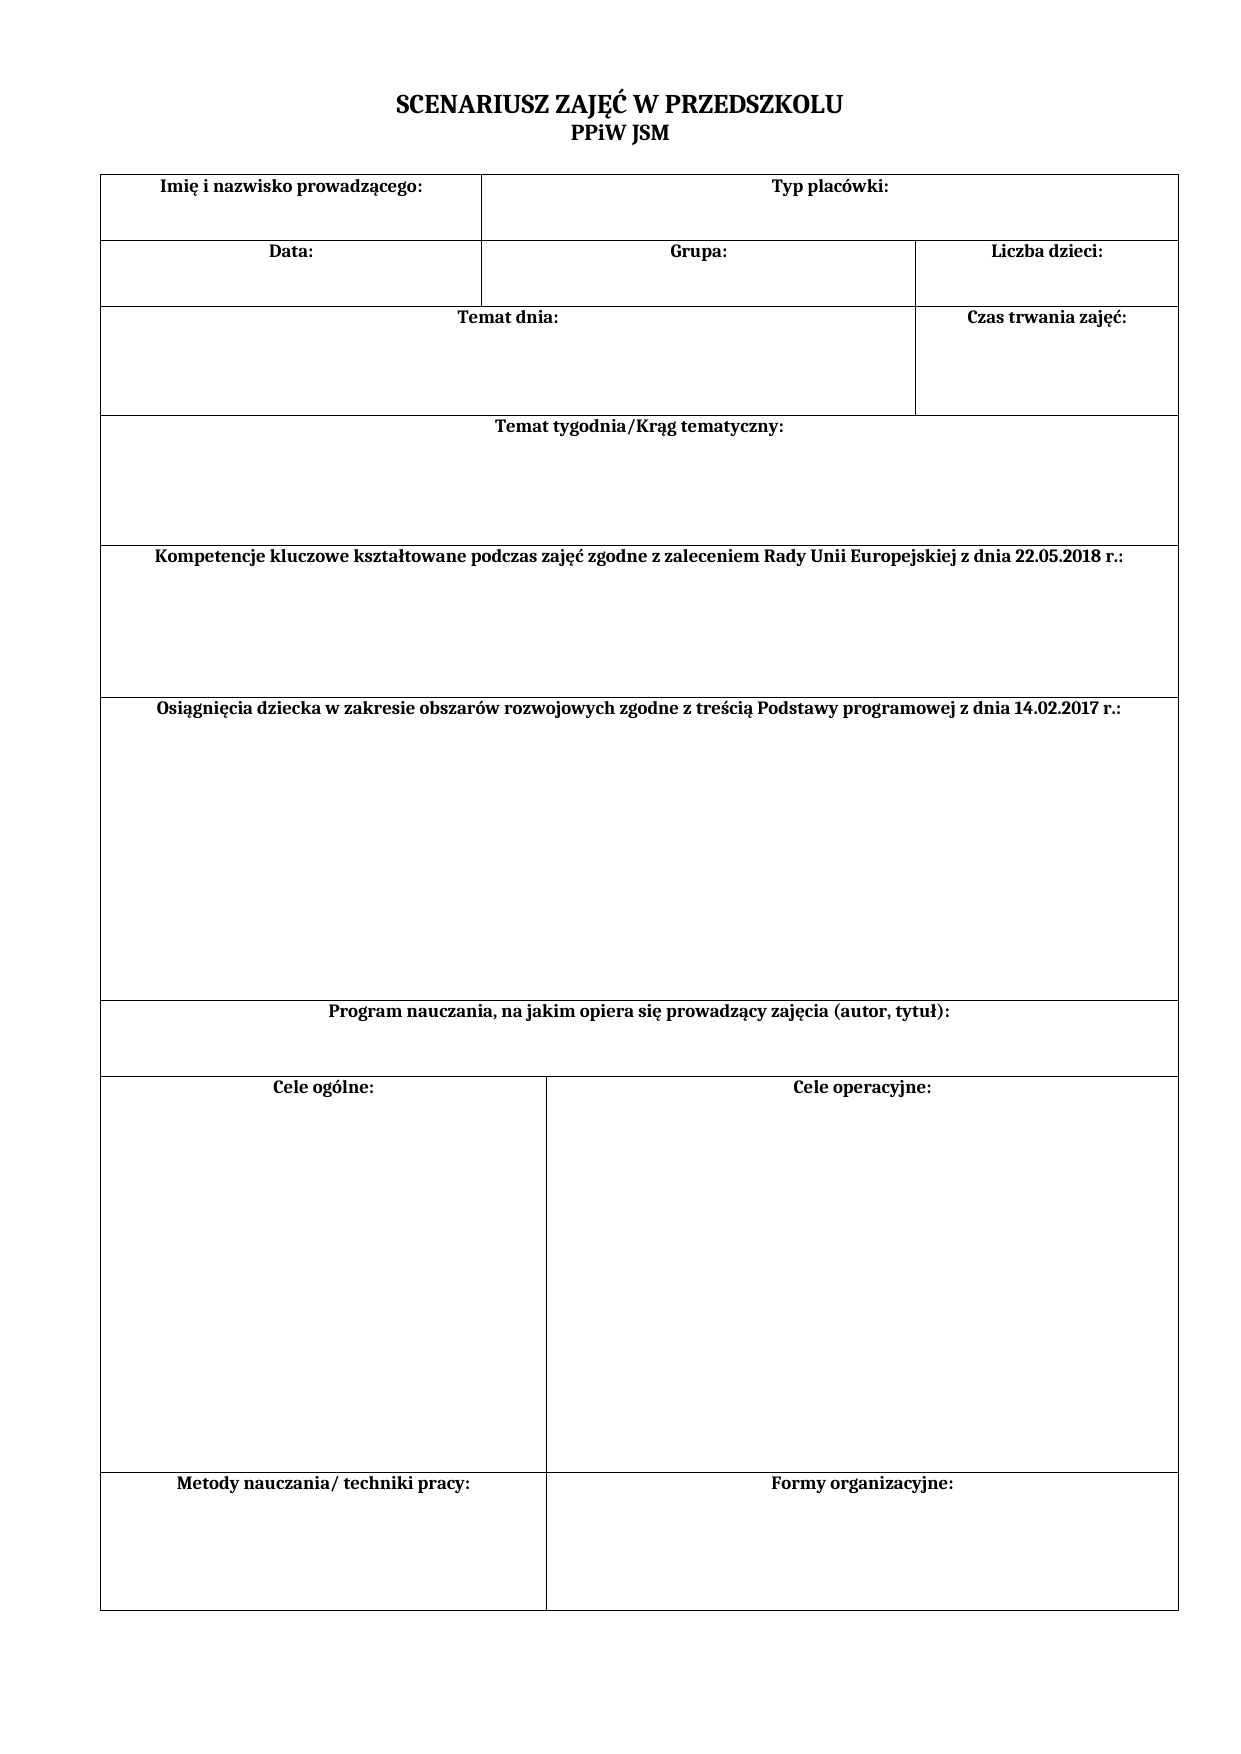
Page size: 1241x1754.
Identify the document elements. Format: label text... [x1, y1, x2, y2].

table_cell Osiągnięcia dziecka w zakresie obszarów rozwojowych zgodne z treścią Podstawy programowej z dnia 14.02.2017 r.: [101, 698, 1178, 1000]
table_header Imię i nazwisko prowadzącego: [101, 175, 481, 240]
table_cell Cele ogólne: [101, 1077, 546, 1472]
table_cell Kompetencje kluczowe kształtowane podczas zajęć zgodne z zaleceniem Rady Unii Europejskiej z dnia 22.05.2018 r.: [101, 546, 1178, 697]
table_cell Liczba dzieci: [916, 241, 1178, 306]
table_cell Temat dnia: [101, 307, 915, 414]
table_cell Temat tygodnia/Krąg tematyczny: [101, 416, 1178, 545]
table_header Typ placówki: [482, 175, 1178, 240]
table_cell Cele operacyjne: [547, 1077, 1178, 1472]
table_cell Data: [101, 241, 481, 306]
table_cell Formy organizacyjne: [547, 1473, 1178, 1610]
table_cell Grupa: [482, 241, 915, 306]
table_cell Metody nauczania/ techniki pracy: [101, 1473, 546, 1610]
text SCENARIUSZ ZAJĘĆ W PRZEDSZKOLU PPiW JSM [148, 89, 1092, 174]
table_cell Czas trwania zajęć: [916, 307, 1178, 414]
table_cell Program nauczania, na jakim opiera się prowadzący zajęcia (autor, tytuł): [101, 1001, 1178, 1076]
